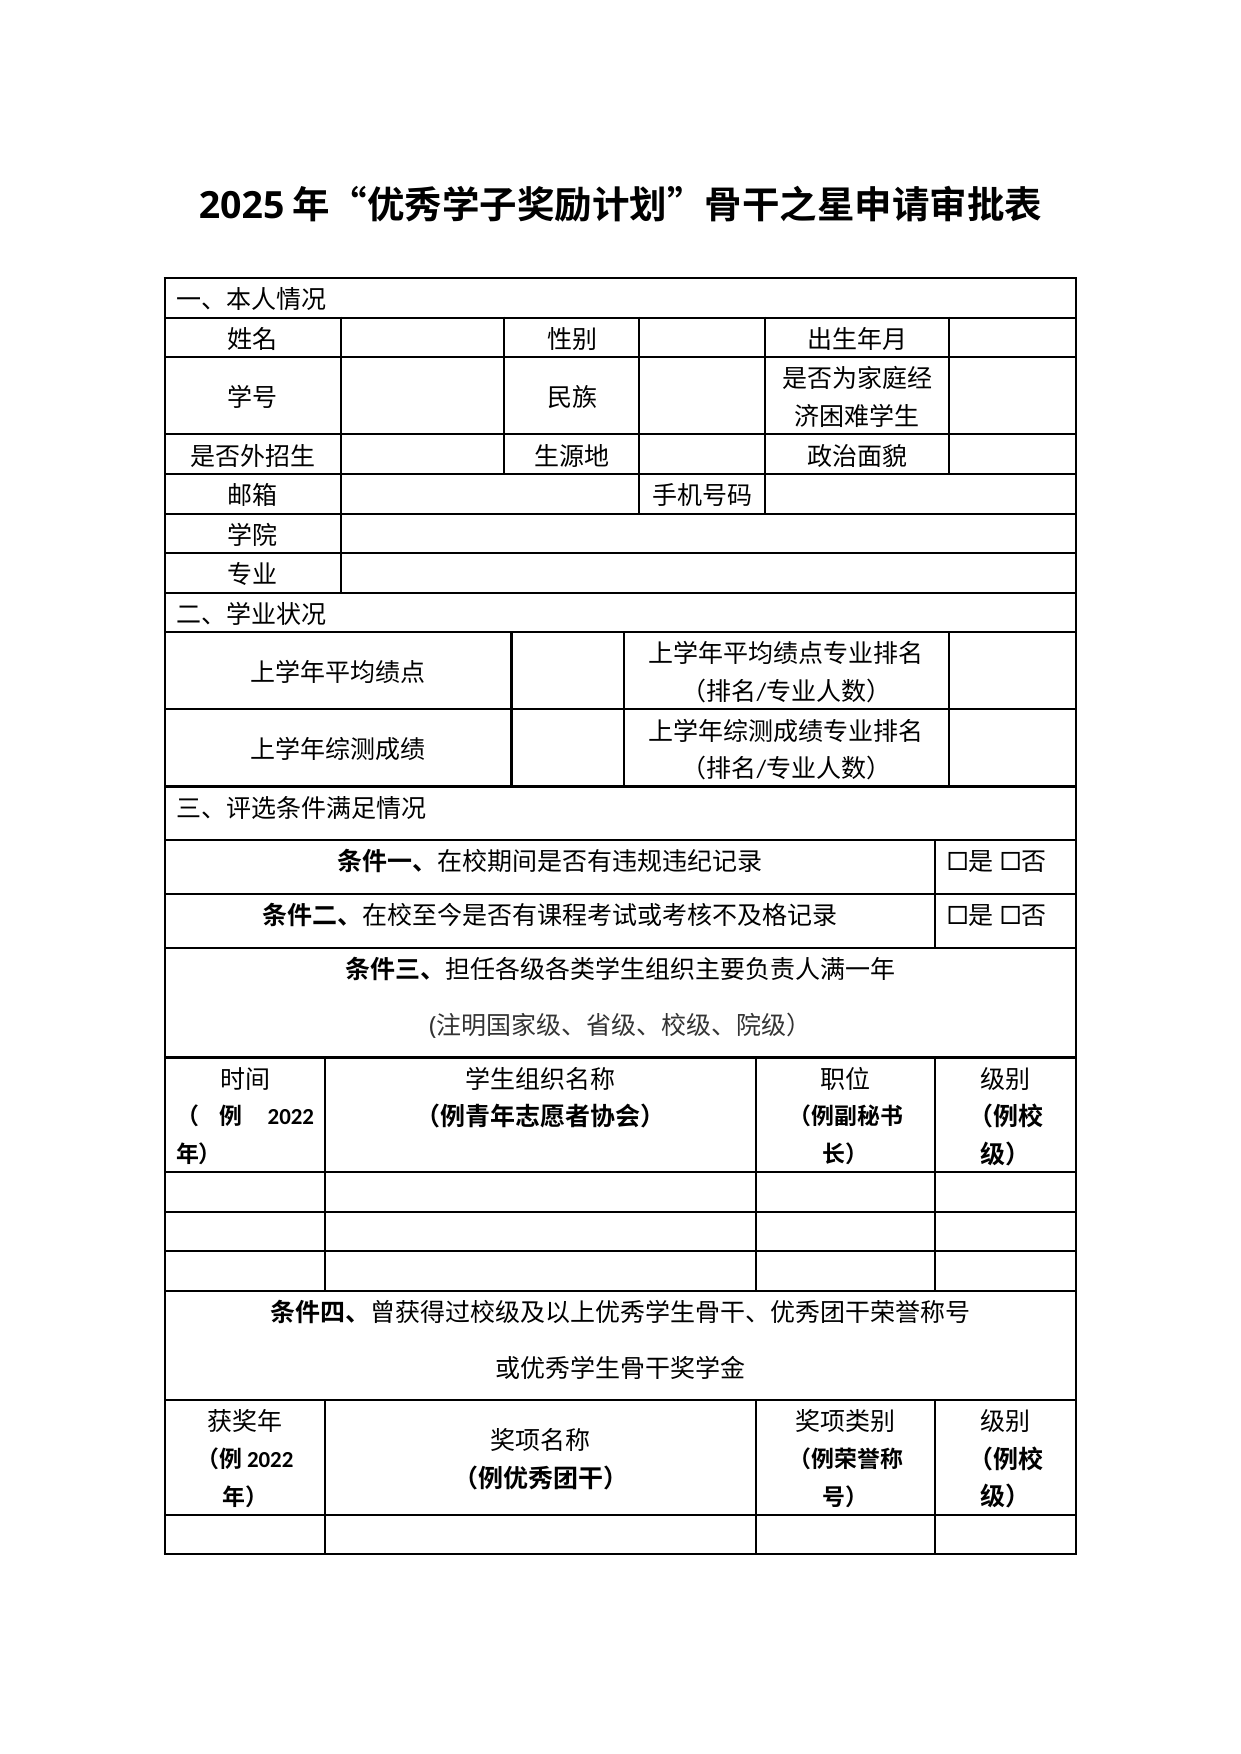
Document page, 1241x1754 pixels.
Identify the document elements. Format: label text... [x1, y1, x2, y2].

table_cell 二、学业状况 [166, 594, 1075, 631]
table_cell 级别 （例校级） [936, 1059, 1075, 1171]
table_cell [326, 1173, 755, 1211]
table_cell [936, 1213, 1075, 1250]
table_cell [342, 435, 503, 473]
table_cell 职位 （例副秘书长） [757, 1059, 934, 1171]
table_cell [640, 358, 764, 433]
table_cell 三、评选条件满足情况 [166, 788, 1075, 839]
table_cell [326, 1252, 755, 1290]
table_cell [757, 1173, 934, 1211]
table_cell 专业 [166, 554, 340, 592]
text 2025年“优秀学子奖励计划”骨干之星申请审批表 [165, 164, 1075, 239]
table_cell [166, 1213, 324, 1250]
table_cell [640, 319, 764, 356]
table_cell 学院 [166, 515, 340, 552]
table_cell 条件二、在校至今是否有课程考试或考核不及格记录 [166, 895, 934, 947]
table_cell [342, 475, 638, 512]
table_cell 奖项类别 （例荣誉称号） [757, 1401, 934, 1514]
table_cell [513, 633, 623, 708]
table_cell [326, 1516, 755, 1553]
table_cell 生源地 [505, 435, 638, 473]
table_cell 学生组织名称 （例青年志愿者协会） [326, 1059, 755, 1171]
table_cell [936, 1252, 1075, 1290]
table_cell [757, 1213, 934, 1250]
table_cell 上学年综测成绩专业排名 （排名/专业人数） [625, 710, 948, 785]
table_cell 上学年平均绩点 [166, 633, 510, 708]
table_cell 条件三、担任各级各类学生组织主要负责人满一年 (注明国家级、省级、校级、院级） [166, 949, 1075, 1056]
table_cell [766, 475, 1075, 512]
table_cell 性别 [505, 319, 638, 356]
table_cell [950, 710, 1075, 785]
table_cell 出生年月 [766, 319, 948, 356]
table_cell 条件一、在校期间是否有违规违纪记录 [166, 841, 934, 893]
table_cell 奖项名称 （例优秀团干） [326, 1401, 755, 1514]
table_cell 级别 （例校级） [936, 1401, 1075, 1514]
table_cell 时间 （例2022年） [166, 1059, 324, 1171]
table_cell 是 否 [936, 895, 1075, 947]
table_cell 是否为家庭经济困难学生 [766, 358, 948, 433]
table_cell [342, 319, 503, 356]
table_cell [757, 1516, 934, 1553]
table_cell [950, 358, 1075, 433]
table_cell 是否外招生 [166, 435, 340, 473]
table_cell 条件四、曾获得过校级及以上优秀学生骨干、优秀团干荣誉称号 或优秀学生骨干奖学金 [166, 1292, 1075, 1399]
table_cell [757, 1252, 934, 1290]
table_cell [342, 554, 1075, 592]
table_cell [950, 319, 1075, 356]
table_cell 政治面貌 [766, 435, 948, 473]
table_cell 民族 [505, 358, 638, 433]
table_cell 邮箱 [166, 475, 340, 512]
table_header 一、本人情况 [166, 279, 1075, 317]
table_cell [166, 1516, 324, 1553]
table_cell [640, 435, 764, 473]
table_cell 姓名 [166, 319, 340, 356]
table_cell [342, 358, 503, 433]
table_cell [950, 633, 1075, 708]
table_cell [950, 435, 1075, 473]
table_cell [936, 1516, 1075, 1553]
table_cell [326, 1213, 755, 1250]
table_cell 学号 [166, 358, 340, 433]
table_cell 是 否 [936, 841, 1075, 893]
table_cell [342, 515, 1075, 552]
table_cell [166, 1252, 324, 1290]
table_cell [166, 1173, 324, 1211]
table_cell [513, 710, 623, 785]
table_cell 手机号码 [640, 475, 764, 512]
table_cell 获奖年 （例2022年） [166, 1401, 324, 1514]
table_cell [936, 1173, 1075, 1211]
table_cell 上学年综测成绩 [166, 710, 510, 785]
table_cell 上学年平均绩点专业排名 （排名/专业人数） [625, 633, 948, 708]
